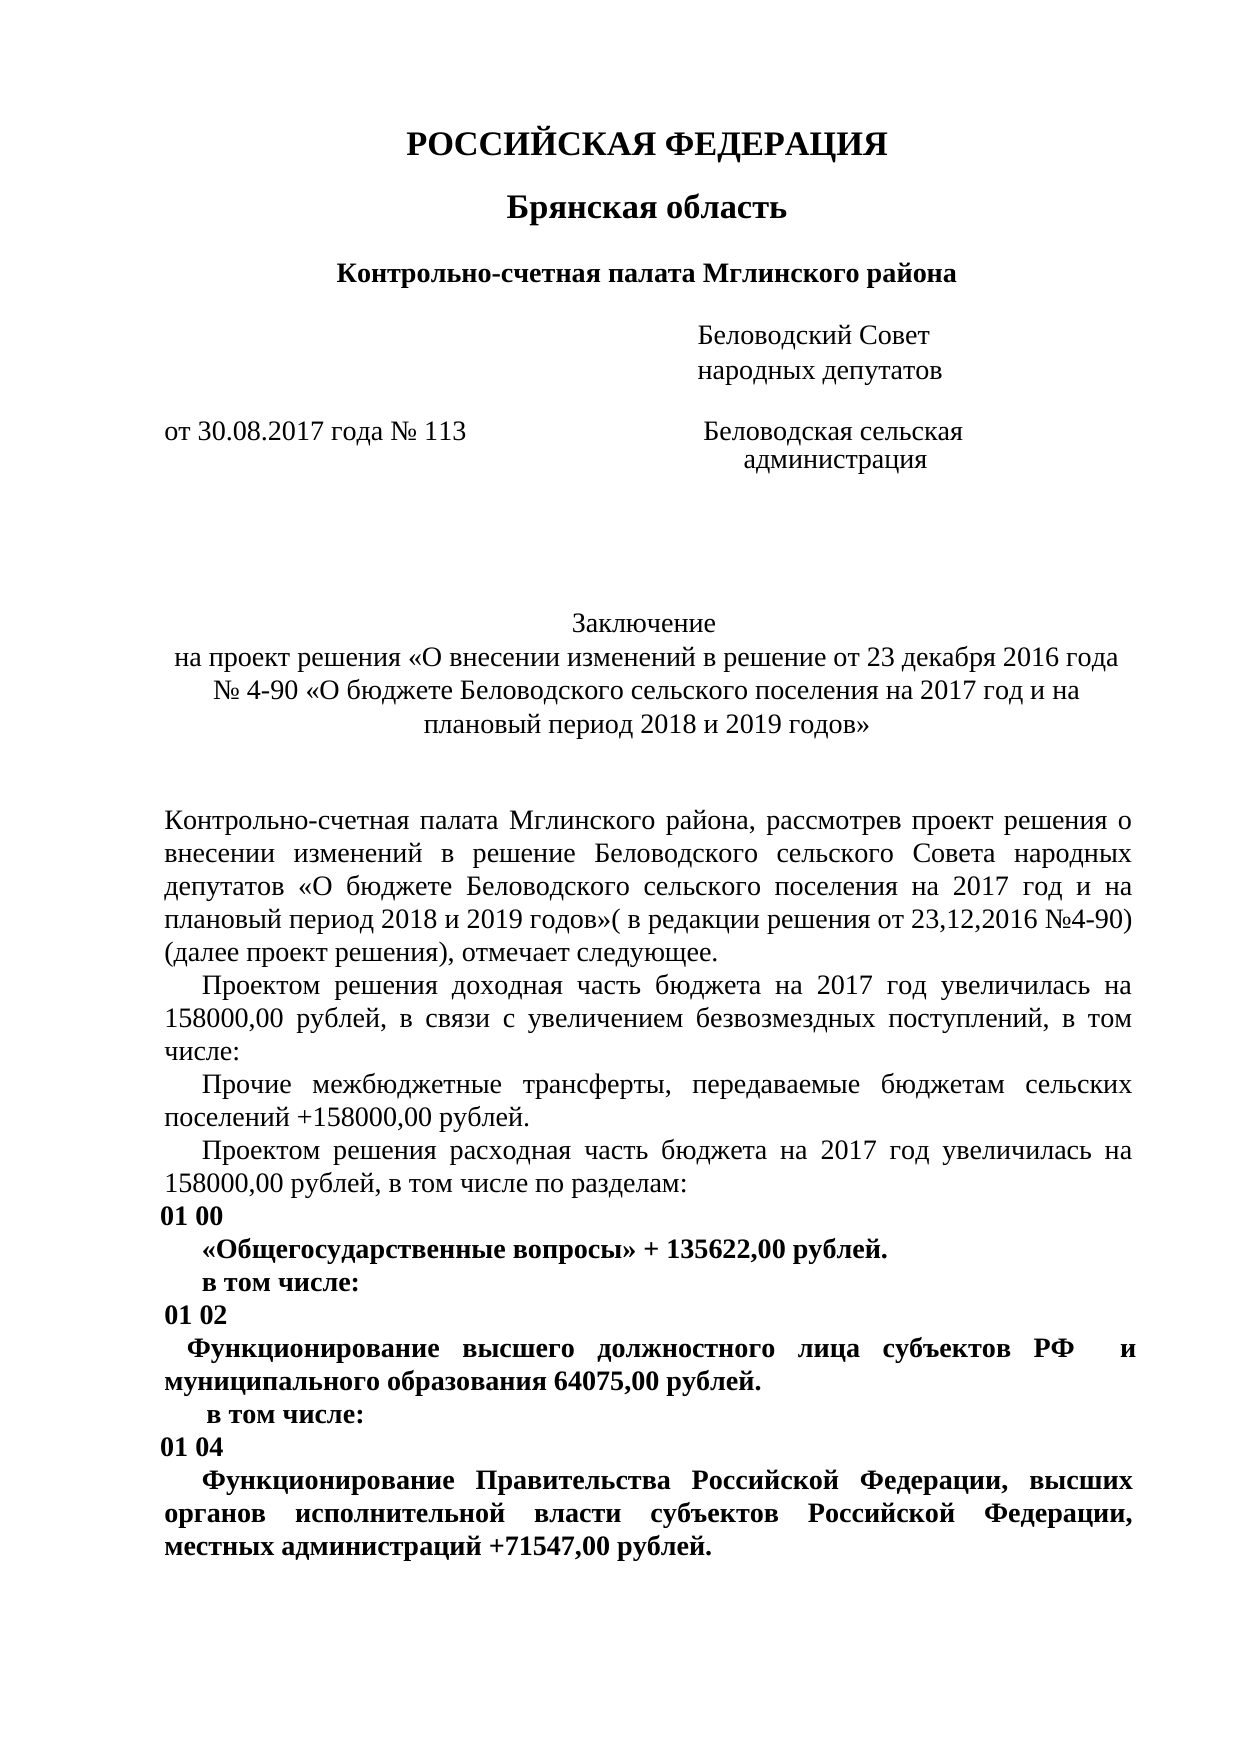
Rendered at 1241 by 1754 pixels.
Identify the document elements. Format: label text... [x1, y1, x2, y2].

text от года № 113 Беловодская сельская [164, 418, 1138, 446]
text на проект решения «О внесении изменений в решение от № 4-90 «О бюджете Беловодского сельского поселения на 2017 год и на [160, 639, 1134, 707]
text Функционирование Правительства Российской Федерации, высших органов исполнительной власти субъектов Российской Федерации, местных администраций +71547,00 рублей. [164, 1463, 1134, 1562]
text в том числе: [164, 1265, 1138, 1298]
text 01 00 [160, 1199, 1138, 1232]
text Контрольно-счетная палата Мглинского района [160, 253, 1134, 289]
text РОССИЙСКАЯ ФЕДЕРАЦИЯ [160, 126, 1134, 163]
text 01 04 [160, 1430, 1138, 1463]
text Заключение [160, 606, 1127, 639]
text «Общегосударственные вопросы» + 135622,00 рублей. [164, 1232, 1138, 1265]
text Прочие межбюджетные трансферты, передаваемые бюджетам сельских поселений +158000,00 рублей. [164, 1067, 1134, 1133]
text Брянская область [160, 189, 1134, 226]
text плановый период 2018 и 2019 годов» [160, 707, 1134, 740]
text Функционирование высшего должностного лица субъектов РФ и муниципального образования 64075,00 рублей. [164, 1331, 1138, 1397]
text Проектом решения доходная часть бюджета на 2017 год увеличилась на 158000,00 рублей, в связи с увеличением безвозмездных поступлений, в том числе: [164, 968, 1134, 1067]
text администрация [743, 446, 1138, 474]
text Беловодский Совет народных депутатов [697, 316, 1034, 387]
text 01 02 [164, 1298, 1138, 1331]
text в том числе: [164, 1397, 1138, 1430]
text Контрольно-счетная палата Мглинского района, рассмотрев проект решения о внесении изменений в решение Беловодского сельского Совета народных депутатов «О бюджете Беловодского сельского поселения на 2017 год и на плановый период 2018 и 2019 годов»( в редакции решения от 23,12,2016 №4-90) (далее проект решения), отмечает следующее. [164, 803, 1134, 968]
text Проектом решения расходная часть бюджета на 2017 год увеличилась на 158000,00 рублей, в том числе по разделам: [164, 1133, 1134, 1199]
